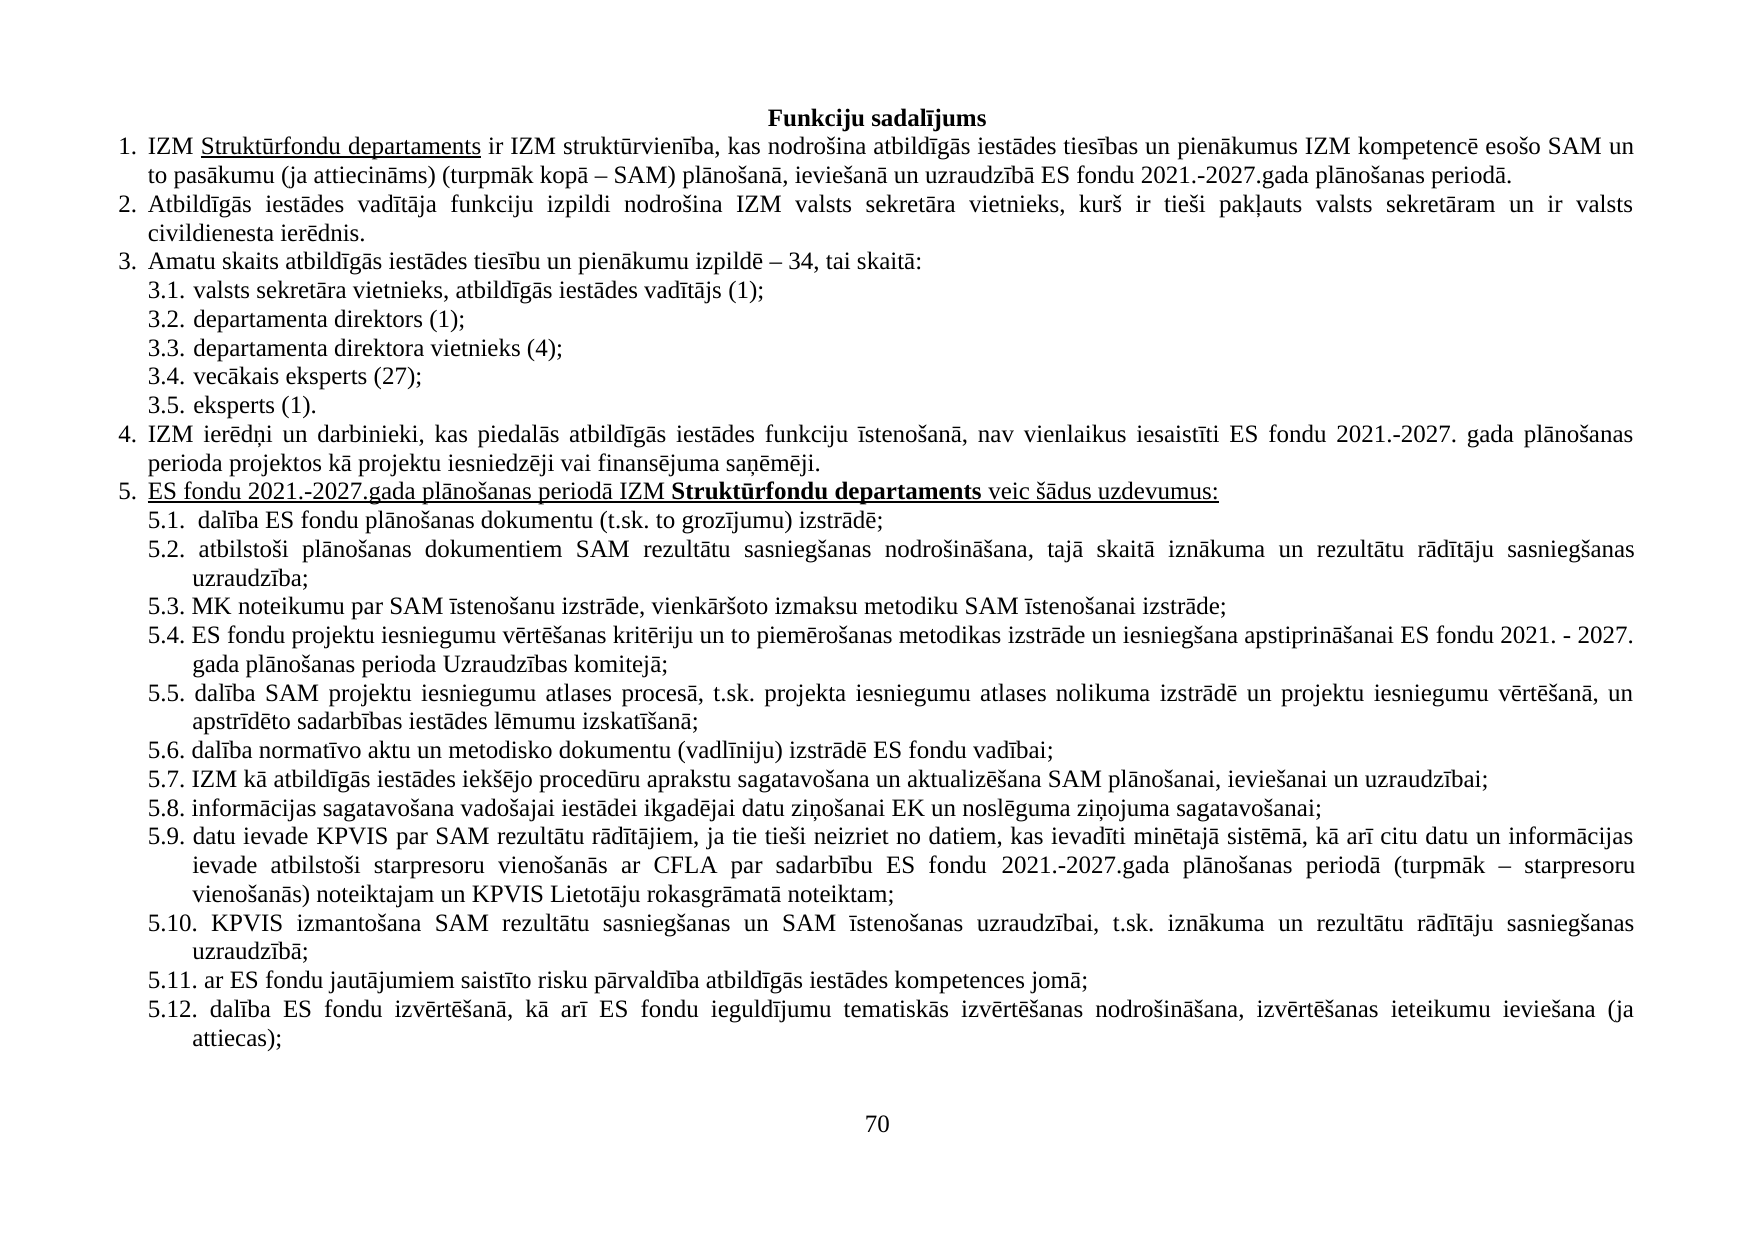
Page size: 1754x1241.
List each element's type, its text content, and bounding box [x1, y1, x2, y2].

list departamenta direktora vietnieks (4); [148, 333, 1636, 361]
list eksperts (1). [148, 390, 1636, 419]
text 5.5. dalība SAM projektu iesniegumu atlases procesā, t.sk. projekta iesniegumu atlases nolikuma izstrādē un projektu iesniegumu vērtēšanā, un apstrīdēto sadarbības iestādes lēmumu izskatīšanā; [148, 678, 1636, 735]
list ES fondu 2021.-2027.gada plānošanas periodā IZM Struktūrfondu departaments veic šādus uzdevumus: [118, 476, 1636, 505]
text 5.7. IZM kā atbildīgās iestādes iekšējo procedūru aprakstu sagatavošana un aktualizēšana SAM plānošanai, ieviešanai un uzraudzībai; [148, 764, 1636, 793]
list valsts sekretāra vietnieks, atbildīgās iestādes vadītājs (1); [148, 275, 1636, 304]
text 5.11. ar ES fondu jautājumiem saistīto risku pārvaldība atbildīgās iestādes kompetences jomā; [148, 965, 1636, 994]
text Funkciju sadalījums [118, 103, 1636, 131]
text 5.9. datu ievade KPVIS par SAM rezultātu rādītājiem, ja tie tieši neizriet no datiem, kas ievadīti minētajā sistēmā, kā arī citu datu un informācijas ievade atbilstoši starpresoru vienošanās ar CFLA par sadarbību ES fondu 2021.-2027.gada plānošanas periodā (turpmāk – starpresoru vienošanās) noteiktajam un KPVIS Lietotāju rokasgrāmatā noteiktam; [148, 821, 1636, 908]
text 5.12. dalība ES fondu izvērtēšanā, kā arī ES fondu ieguldījumu tematiskās izvērtēšanas nodrošināšana, izvērtēšanas ieteikumu ieviešana (ja attiecas); [148, 994, 1636, 1051]
list IZM Struktūrfondu departaments ir IZM struktūrvienība, kas nodrošina atbildīgās iestādes tiesības un pienākumus IZM kompetencē esošo SAM un to pasākumu (ja attiecināms) (turpmāk kopā – SAM) plānošanā, ieviešanā un uzraudzībā ES fondu 2021.-2027.gada plānošanas periodā. [118, 131, 1636, 189]
list Amatu skaits atbildīgās iestādes tiesību un pienākumu izpildē – 34, tai skaitā: [118, 246, 1636, 275]
list IZM ierēdņi un darbinieki, kas piedalās atbildīgās iestādes funkciju īstenošanā, nav vienlaikus iesaistīti ES fondu 2021.-2027. gada plānošanas perioda projektos kā projektu iesniedzēji vai finansējuma saņēmēji. [118, 419, 1636, 476]
text 5.4. ES fondu projektu iesniegumu vērtēšanas kritēriju un to piemērošanas metodikas izstrāde un iesniegšana apstiprināšanai ES fondu 2021. - 2027. gada plānošanas perioda Uzraudzības komitejā; [148, 620, 1636, 678]
list Atbildīgās iestādes vadītāja funkciju izpildi nodrošina IZM valsts sekretāra vietnieks, kurš ir tieši pakļauts valsts sekretāram un ir valsts civildienesta ierēdnis. [118, 189, 1636, 246]
list 5.3. MK noteikumu par SAM īstenošanu izstrāde, vienkāršoto izmaksu metodiku SAM īstenošanai izstrāde; [148, 591, 1636, 620]
list vecākais eksperts (27); [148, 361, 1636, 390]
text 5.8. informācijas sagatavošana vadošajai iestādei ikgadējai datu ziņošanai EK un noslēguma ziņojuma sagatavošanai; [148, 793, 1636, 821]
text 5.6. dalība normatīvo aktu un metodisko dokumentu (vadlīniju) izstrādē ES fondu vadībai; [148, 735, 1636, 764]
text 5.10. KPVIS izmantošana SAM rezultātu sasniegšanas un SAM īstenošanas uzraudzībai, t.sk. iznākuma un rezultātu rādītāju sasniegšanas uzraudzībā; [148, 908, 1636, 965]
text 5.1. dalība ES fondu plānošanas dokumentu (t.sk. to grozījumu) izstrādē; [148, 505, 1636, 534]
list 5.2. atbilstoši plānošanas dokumentiem SAM rezultātu sasniegšanas nodrošināšana, tajā skaitā iznākuma un rezultātu rādītāju sasniegšanas uzraudzība; [148, 534, 1636, 591]
list departamenta direktors (1); [148, 304, 1636, 333]
